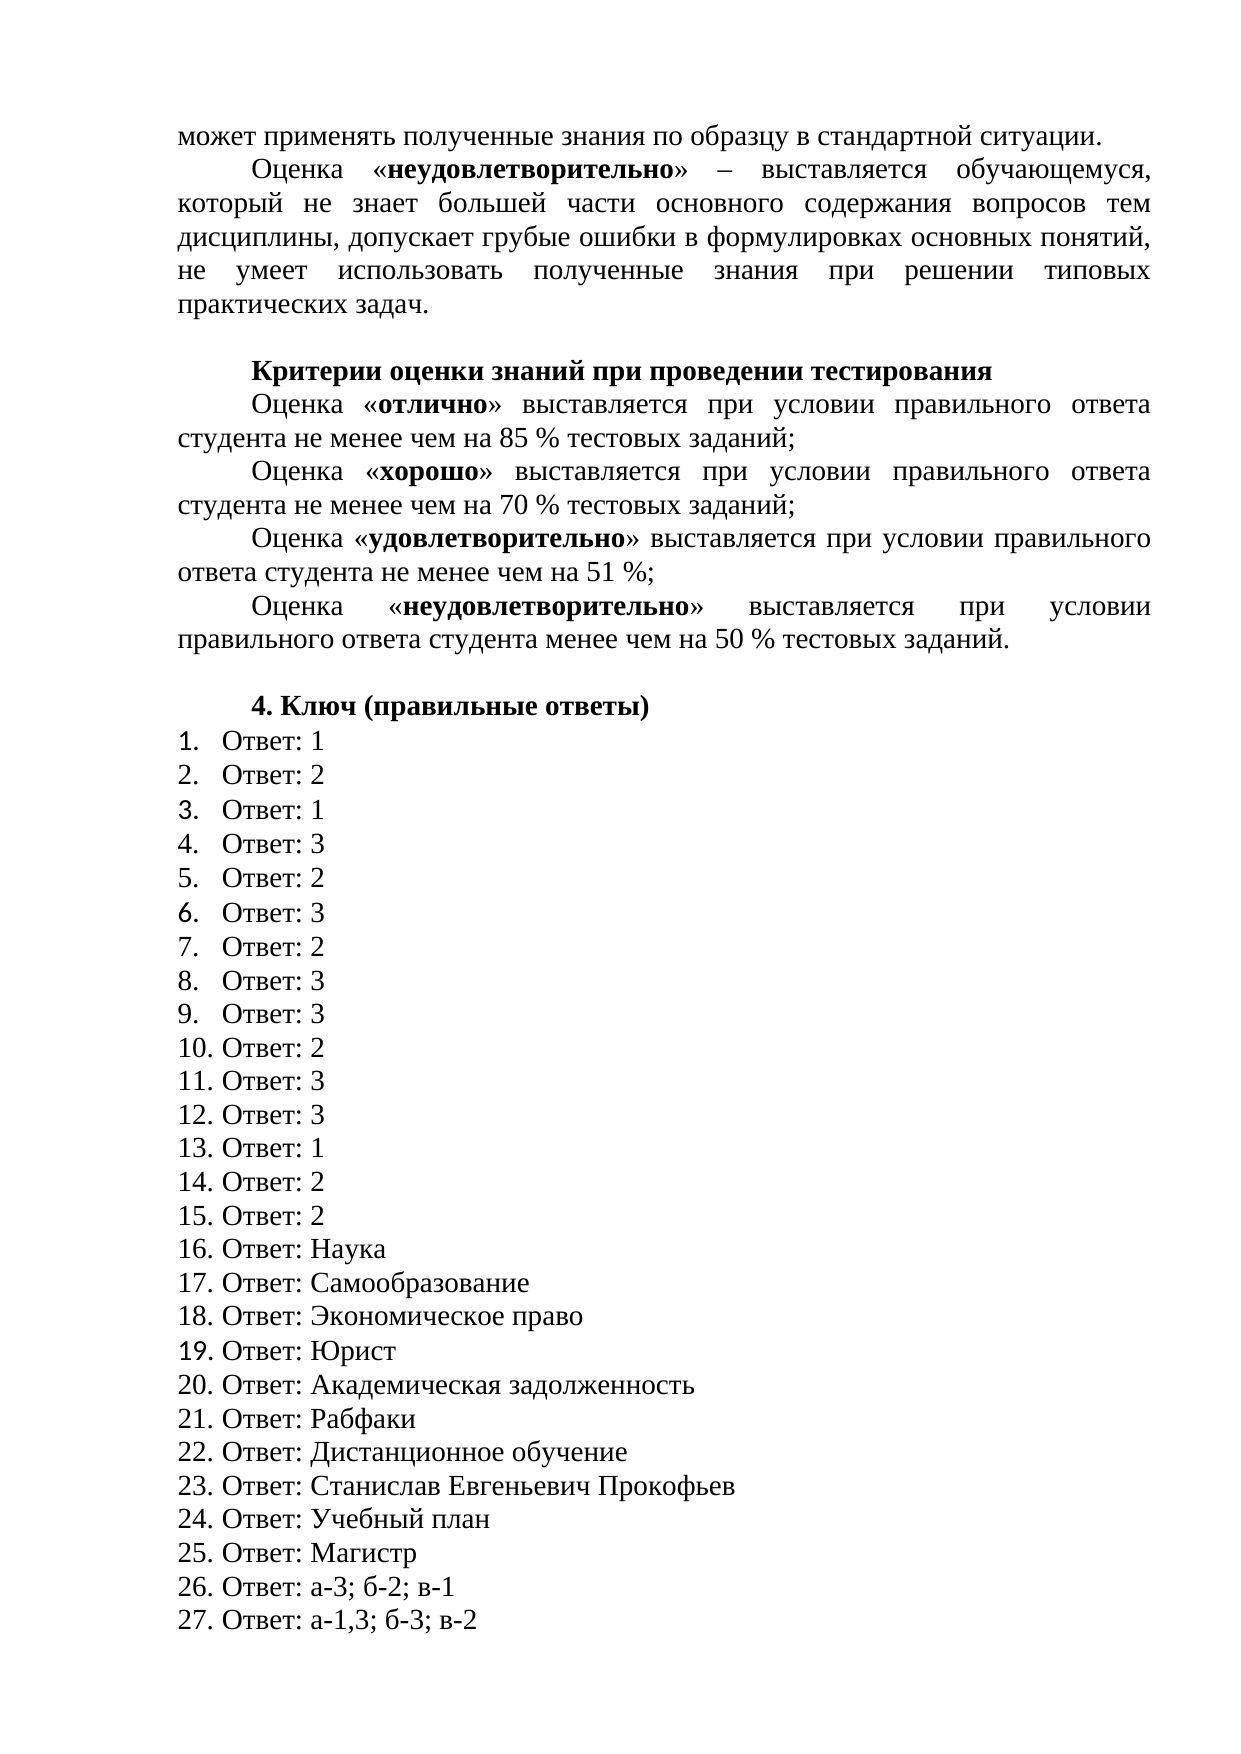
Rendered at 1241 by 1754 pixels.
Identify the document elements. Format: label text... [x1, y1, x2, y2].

list Ответ: 2 [177, 1030, 1152, 1063]
list Ответ: 2 [177, 1198, 1152, 1231]
text Критерии оценки знаний при проведении тестирования [177, 353, 1152, 386]
list Ответ: Экономическое право [177, 1298, 1152, 1332]
list Ответ: 2 [177, 757, 1152, 791]
list Ответ: 2 [177, 1164, 1152, 1198]
list Ответ: Дистанционное обучение [177, 1434, 1152, 1468]
list Ответ: Магистр [177, 1535, 1152, 1569]
list Ответ: Учебный план [177, 1502, 1152, 1535]
list Ответ: а-3; б-2; в-1 [177, 1569, 1152, 1602]
list Ответ: 3 [177, 996, 1152, 1030]
list Ответ: 3 [177, 1063, 1152, 1097]
list Ответ: 2 [177, 929, 1152, 963]
text Оценка «отлично» выставляется при условии правильного ответа студента не менее чем на 85 % тестовых заданий; [177, 386, 1152, 453]
list Ответ: 3 [177, 1097, 1152, 1131]
list Ответ: 3 [177, 894, 1152, 929]
text Оценка «удовлетворительно» выставляется при условии правильного ответа студента не менее чем на 51 %; [177, 521, 1152, 588]
list Ответ: Рабфаки [177, 1401, 1152, 1434]
list Ответ: 3 [177, 827, 1152, 860]
list Ответ: 3 [177, 963, 1152, 996]
text Оценка «хорошо» выставляется при условии правильного ответа студента не менее чем на 70 % тестовых заданий; [177, 453, 1152, 521]
list Ответ: 2 [177, 860, 1152, 894]
list Ответ: Самообразование [177, 1265, 1152, 1298]
list Ответ: Станислав Евгеньевич Прокофьев [177, 1468, 1152, 1502]
text Оценка «неудовлетворительно» – выставляется обучающемуся, который не знает большей части основного содержания вопросов тем дисциплины, допускает грубые ошибки в формулировках основных понятий, не умеет использовать полученные знания при решении типовых практических задач. [177, 152, 1152, 319]
list Ответ: Академическая задолженность [177, 1367, 1152, 1401]
list Ответ: а-1,3; б-3; в-2 [177, 1602, 1152, 1636]
list Ответ: 1 [177, 791, 1152, 827]
list Ответ: 1 [177, 1131, 1152, 1164]
text Оценка «неудовлетворительно» выставляется при условии правильного ответа студента менее чем на 50 % тестовых заданий. [177, 588, 1152, 655]
list Ответ: 1 [177, 722, 1152, 757]
list Ответ: Наука [177, 1231, 1152, 1265]
text 4. Ключ (правильные ответы) [177, 688, 1152, 722]
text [177, 118, 1152, 152]
list Ответ: Юрист [177, 1332, 1152, 1367]
